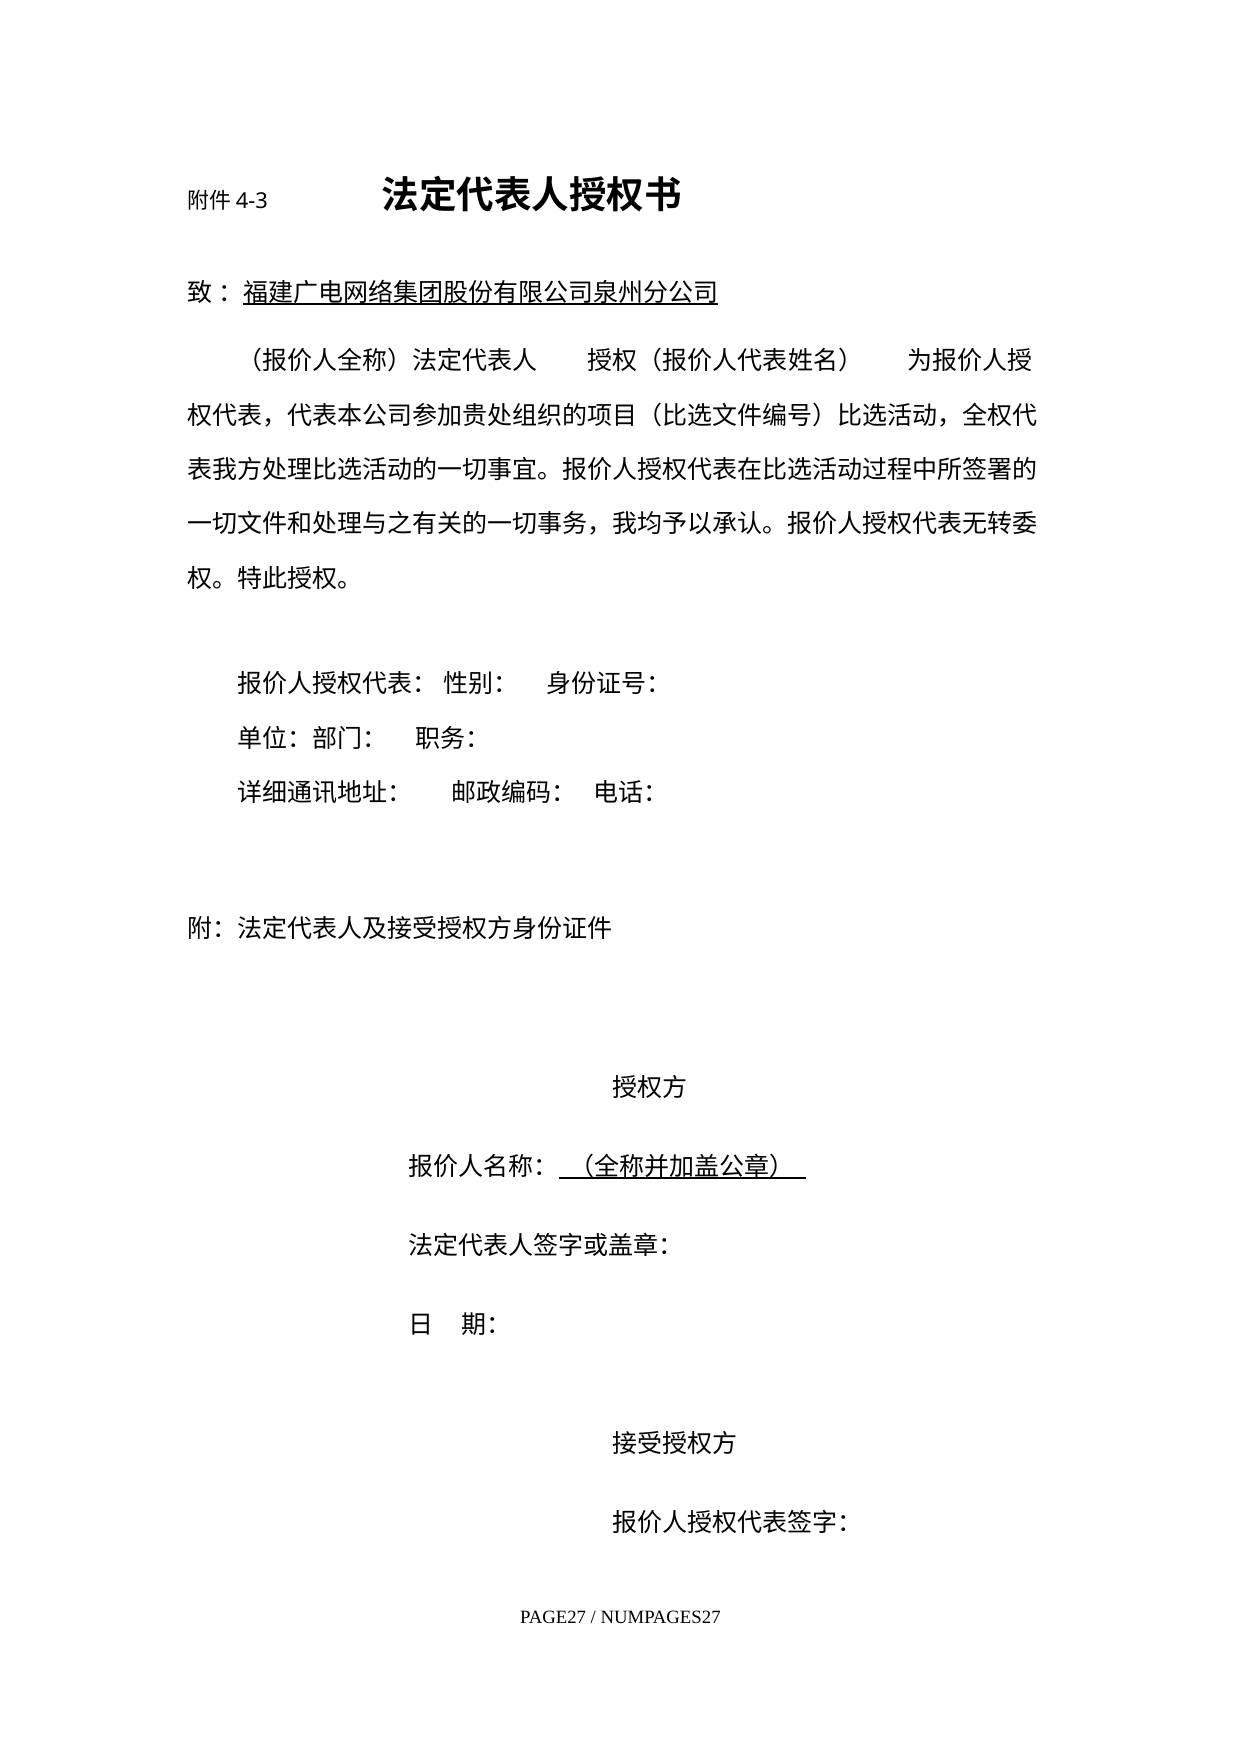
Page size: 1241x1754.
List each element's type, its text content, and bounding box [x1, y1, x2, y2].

text 授权方 [187, 1064, 1053, 1104]
text 接受授权方 [187, 1421, 1053, 1460]
text 单位：部门： 职务： [187, 718, 1053, 754]
text 报价人授权代表： 性别： 身份证号： [187, 664, 1053, 700]
text 附：法定代表人及接受授权方身份证件 [187, 906, 1053, 946]
text 致 ：福建广电网络集团股份有限公司泉州分公司 [187, 258, 1053, 323]
text 日 期： [187, 1302, 1053, 1341]
text 附件4-3 法定代表人授权书 [187, 160, 1053, 225]
text 报价人名称： （全称并加盖公章） [187, 1143, 1053, 1183]
text 详细通讯地址： 邮政编码： 电话： [187, 772, 1053, 809]
text 报价人授权代表签字： [187, 1500, 1053, 1539]
text 法定代表人签字或盖章： [187, 1223, 1053, 1262]
text （报价人全称）法定代表人 授权（报价人代表姓名） 为报价人授权代表，代表本公司参加贵处组织的项目（比选文件编号）比选活动，全权代表我方处理比选活动的一切事宜。报价人授权代表在比选活动过程中所签署的一切文件和处理与之有关的一切事务，我均予以承认。报价人授权代表无转委权。特此授权。 [187, 341, 1053, 594]
